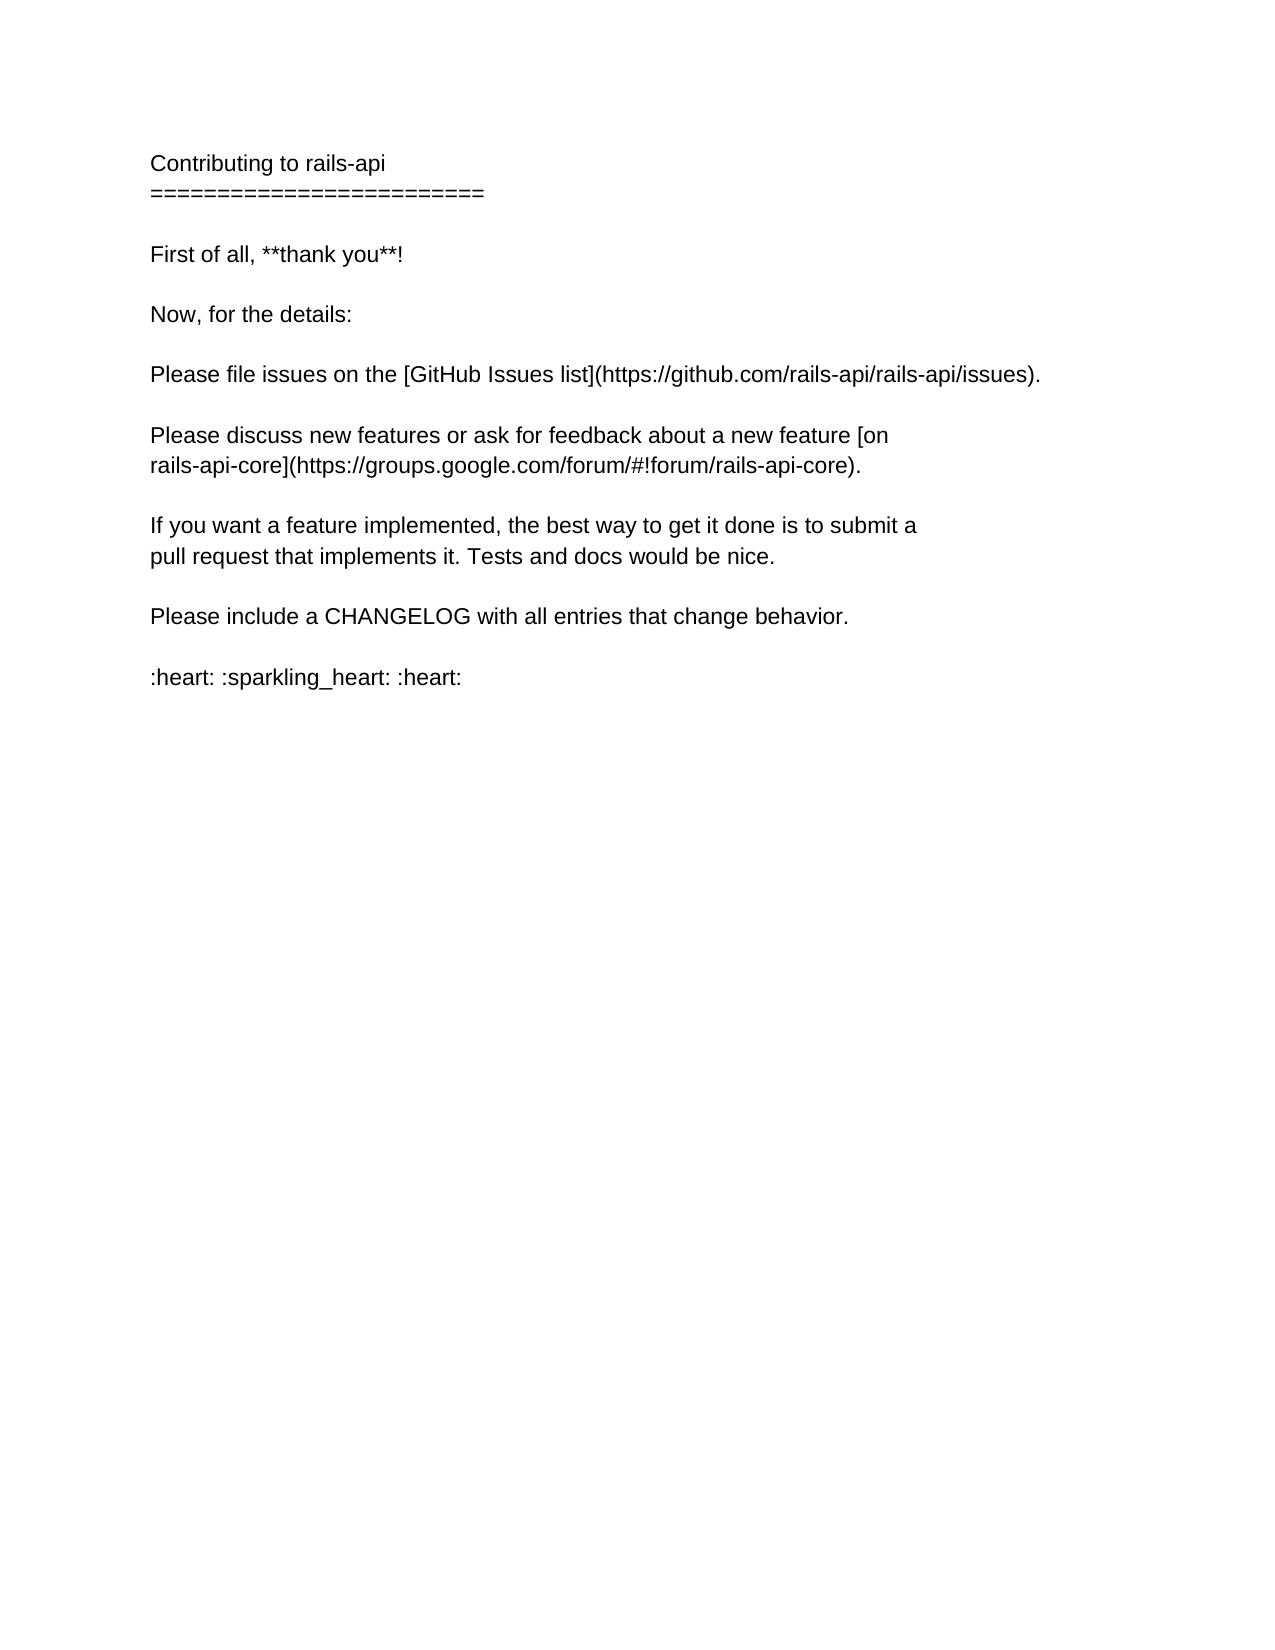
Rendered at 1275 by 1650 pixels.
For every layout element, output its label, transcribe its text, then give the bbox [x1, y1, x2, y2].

text Please discuss new features or ask for feedback about a new feature [on [150, 422, 1125, 448]
text rails-api-core](https://groups.google.com/forum/#!forum/rails-api-core). [150, 452, 1125, 478]
text Please include a CHANGELOG with all entries that change behavior. [150, 603, 1125, 629]
text pull request that implements it. Tests and docs would be nice. [150, 543, 1125, 569]
text Please file issues on the [GitHub Issues list](https://github.com/rails-api/rails-api/issues). [150, 361, 1125, 388]
text First of all, **thank you**! [150, 241, 1125, 267]
text Now, for the details: [150, 301, 1125, 327]
text ========================= [150, 180, 1125, 207]
text Contributing to rails-api [150, 150, 1125, 176]
text If you want a feature implemented, the best way to get it done is to submit a [150, 512, 1125, 539]
text :heart: :sparkling_heart: :heart: [150, 663, 1125, 690]
